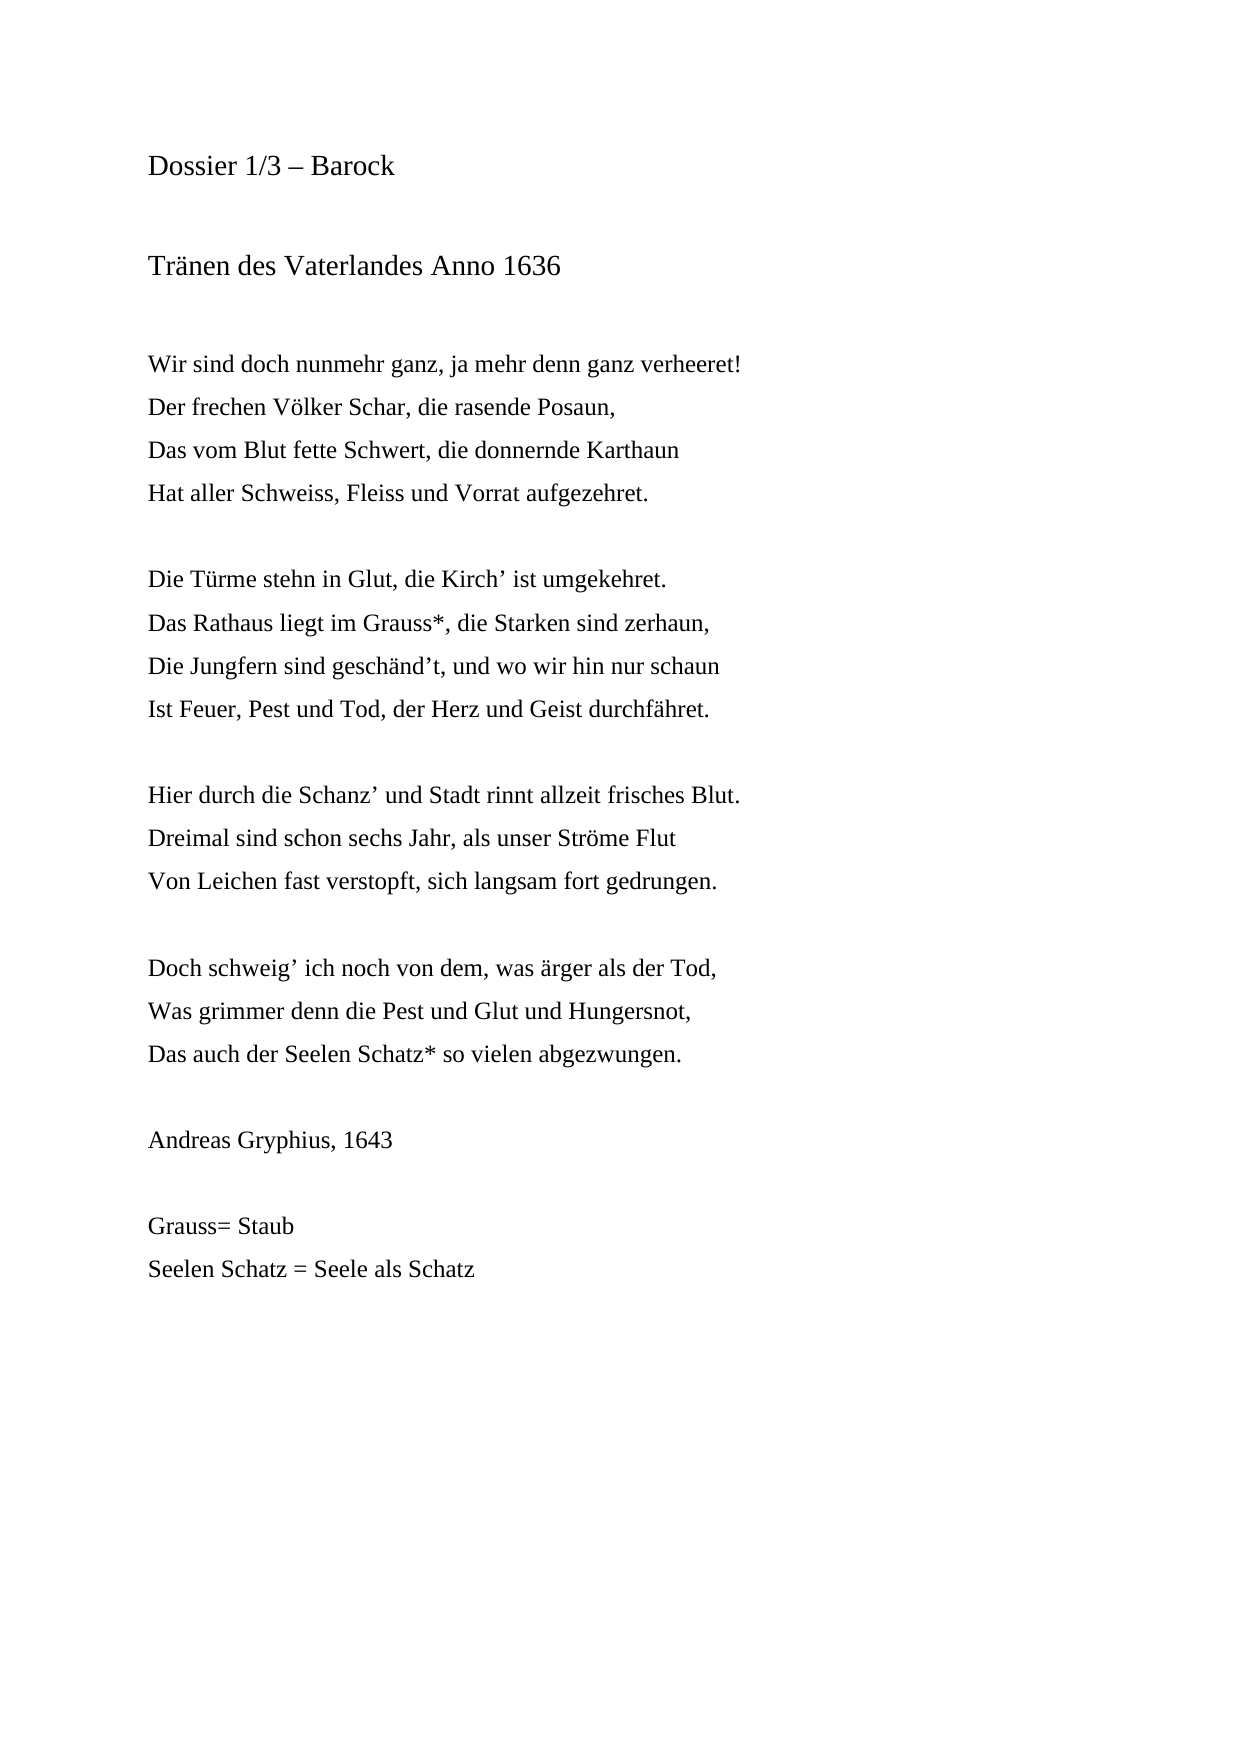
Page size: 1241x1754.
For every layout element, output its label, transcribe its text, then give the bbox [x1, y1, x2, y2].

text Tränen des Vaterlandes Anno 1636 [148, 248, 1093, 282]
text Hier durch die Schanz’ und Stadt rinnt allzeit frisches Blut. [148, 780, 1093, 809]
text Das auch der Seelen Schatz* so vielen abgezwungen. [148, 1039, 1093, 1068]
text Dossier 1/3 – Barock [148, 148, 1093, 181]
text Das Rathaus liegt im Grauss*, die Starken sind zerhaun, [148, 608, 1093, 636]
text Seelen Schatz = Seele als Schatz [148, 1254, 1093, 1283]
text Grauss= Staub [148, 1211, 1093, 1240]
text Der frechen Völker Schar, die rasende Posaun, [148, 392, 1093, 421]
text Was grimmer denn die Pest und Glut und Hungersnot, [148, 996, 1093, 1024]
text Ist Feuer, Pest und Tod, der Herz und Geist durchfähret. [148, 694, 1093, 723]
text Von Leichen fast verstopft, sich langsam fort gedrungen. [148, 866, 1093, 895]
text Wir sind doch nunmehr ganz, ja mehr denn ganz verheeret! [148, 349, 1093, 378]
text Die Türme stehn in Glut, die Kirch’ ist umgekehret. [148, 564, 1093, 593]
text Die Jungfern sind geschänd’t, und wo wir hin nur schaun [148, 651, 1093, 679]
text Hat aller Schweiss, Fleiss und Vorrat aufgezehret. [148, 478, 1093, 507]
text Dreimal sind schon sechs Jahr, als unser Ströme Flut [148, 823, 1093, 852]
text Andreas Gryphius, 1643 [148, 1125, 1093, 1154]
text Doch schweig’ ich noch von dem, was ärger als der Tod, [148, 953, 1093, 981]
text Das vom Blut fette Schwert, die donnernde Karthaun [148, 435, 1093, 464]
